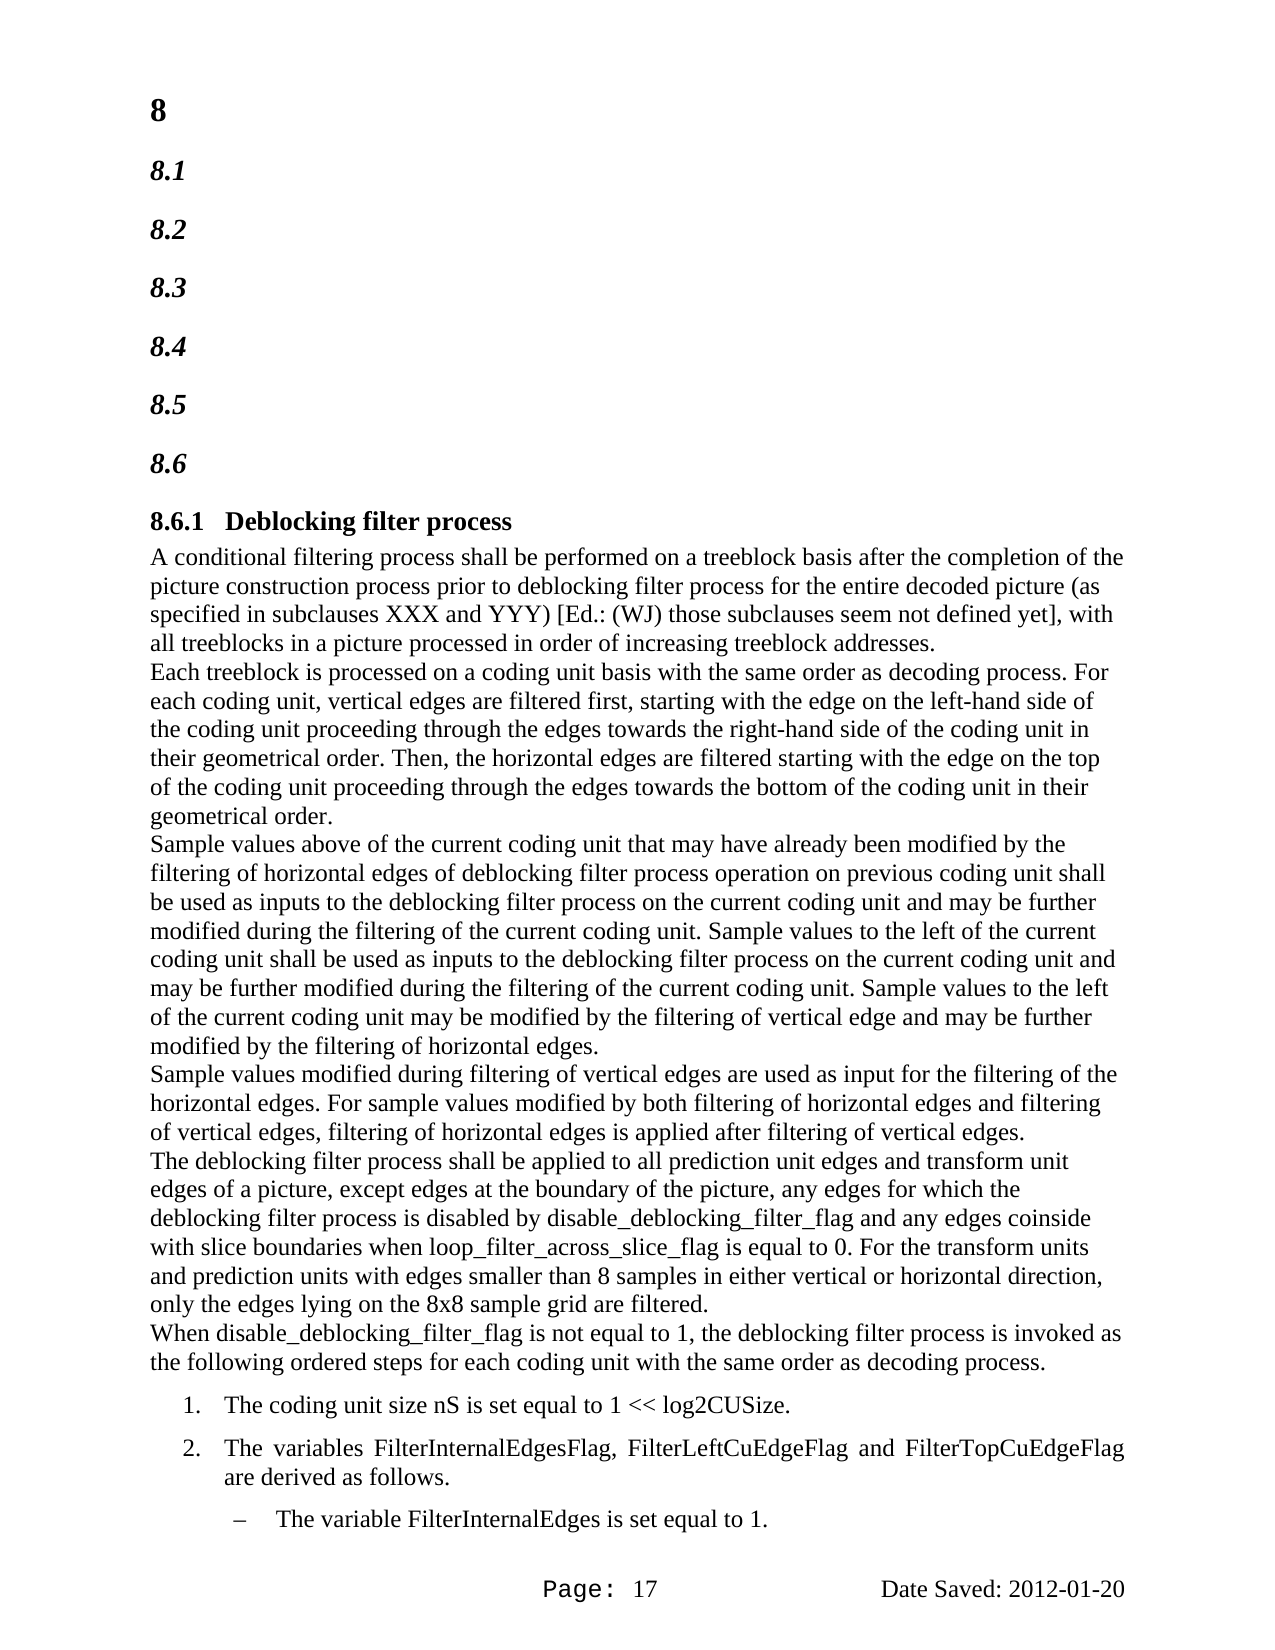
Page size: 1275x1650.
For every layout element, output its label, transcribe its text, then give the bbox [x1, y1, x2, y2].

text When disable_deblocking_filter_flag is not equal to 1, the deblocking filter process is invoked as the following ordered steps for each coding unit with the same order as decoding process. [150, 1318, 1125, 1376]
text Sample values modified during filtering of vertical edges are used as input for the filtering of the horizontal edges. For sample values modified by both filtering of horizontal edges and filtering of vertical edges, filtering of horizontal edges is applied after filtering of vertical edges. [150, 1059, 1125, 1146]
text The deblocking filter process shall be applied to all prediction unit edges and transform unit edges of a picture, except edges at the boundary of the picture, any edges for which the deblocking filter process is disabled by disable_deblocking_filter_flag and any edges coinside with slice boundaries when loop_filter_across_slice_flag is equal to 0. For the transform units and prediction units with edges smaller than 8 samples in either vertical or horizontal direction, only the edges lying on the 8x8 sample grid are filtered. [150, 1146, 1125, 1318]
text A conditional filtering process shall be performed on a treeblock basis after the completion of the picture construction process prior to deblocking filter process for the entire decoded picture (as specified in subclauses XXX and YYY) [Ed.: (WJ) those subclauses seem not defined yet], with all treeblocks in a picture processed in order of increasing treeblock addresses. [150, 542, 1125, 657]
subtitle Deblocking filter process [150, 504, 1125, 536]
list The variables FilterInternalEdgesFlag, FilterLeftCuEdgeFlag and FilterTopCuEdgeFlag are derived as follows. [182, 1433, 1125, 1490]
text Sample values above of the current coding unit that may have already been modified by the filtering of horizontal edges of deblocking filter process operation on previous coding unit shall be used as inputs to the deblocking filter process on the current coding unit and may be further modified during the filtering of the current coding unit. Sample values to the left of the current coding unit shall be used as inputs to the deblocking filter process on the current coding unit and may be further modified during the filtering of the current coding unit. Sample values to the left of the current coding unit may be modified by the filtering of vertical edge and may be further modified by the filtering of horizontal edges. [150, 829, 1125, 1059]
list The coding unit size nS is set equal to 1 << log2CUSize. [182, 1390, 1125, 1419]
text Each treeblock is processed on a coding unit basis with the same order as decoding process. For each coding unit, vertical edges are filtered first, starting with the edge on the left-hand side of the coding unit proceeding through the edges towards the right-hand side of the coding unit in their geometrical order. Then, the horizontal edges are filtered starting with the edge on the top of the coding unit proceeding through the edges towards the bottom of the coding unit in their geometrical order. [150, 657, 1125, 829]
list The variable FilterInternalEdges is set equal to 1. [233, 1504, 1125, 1533]
